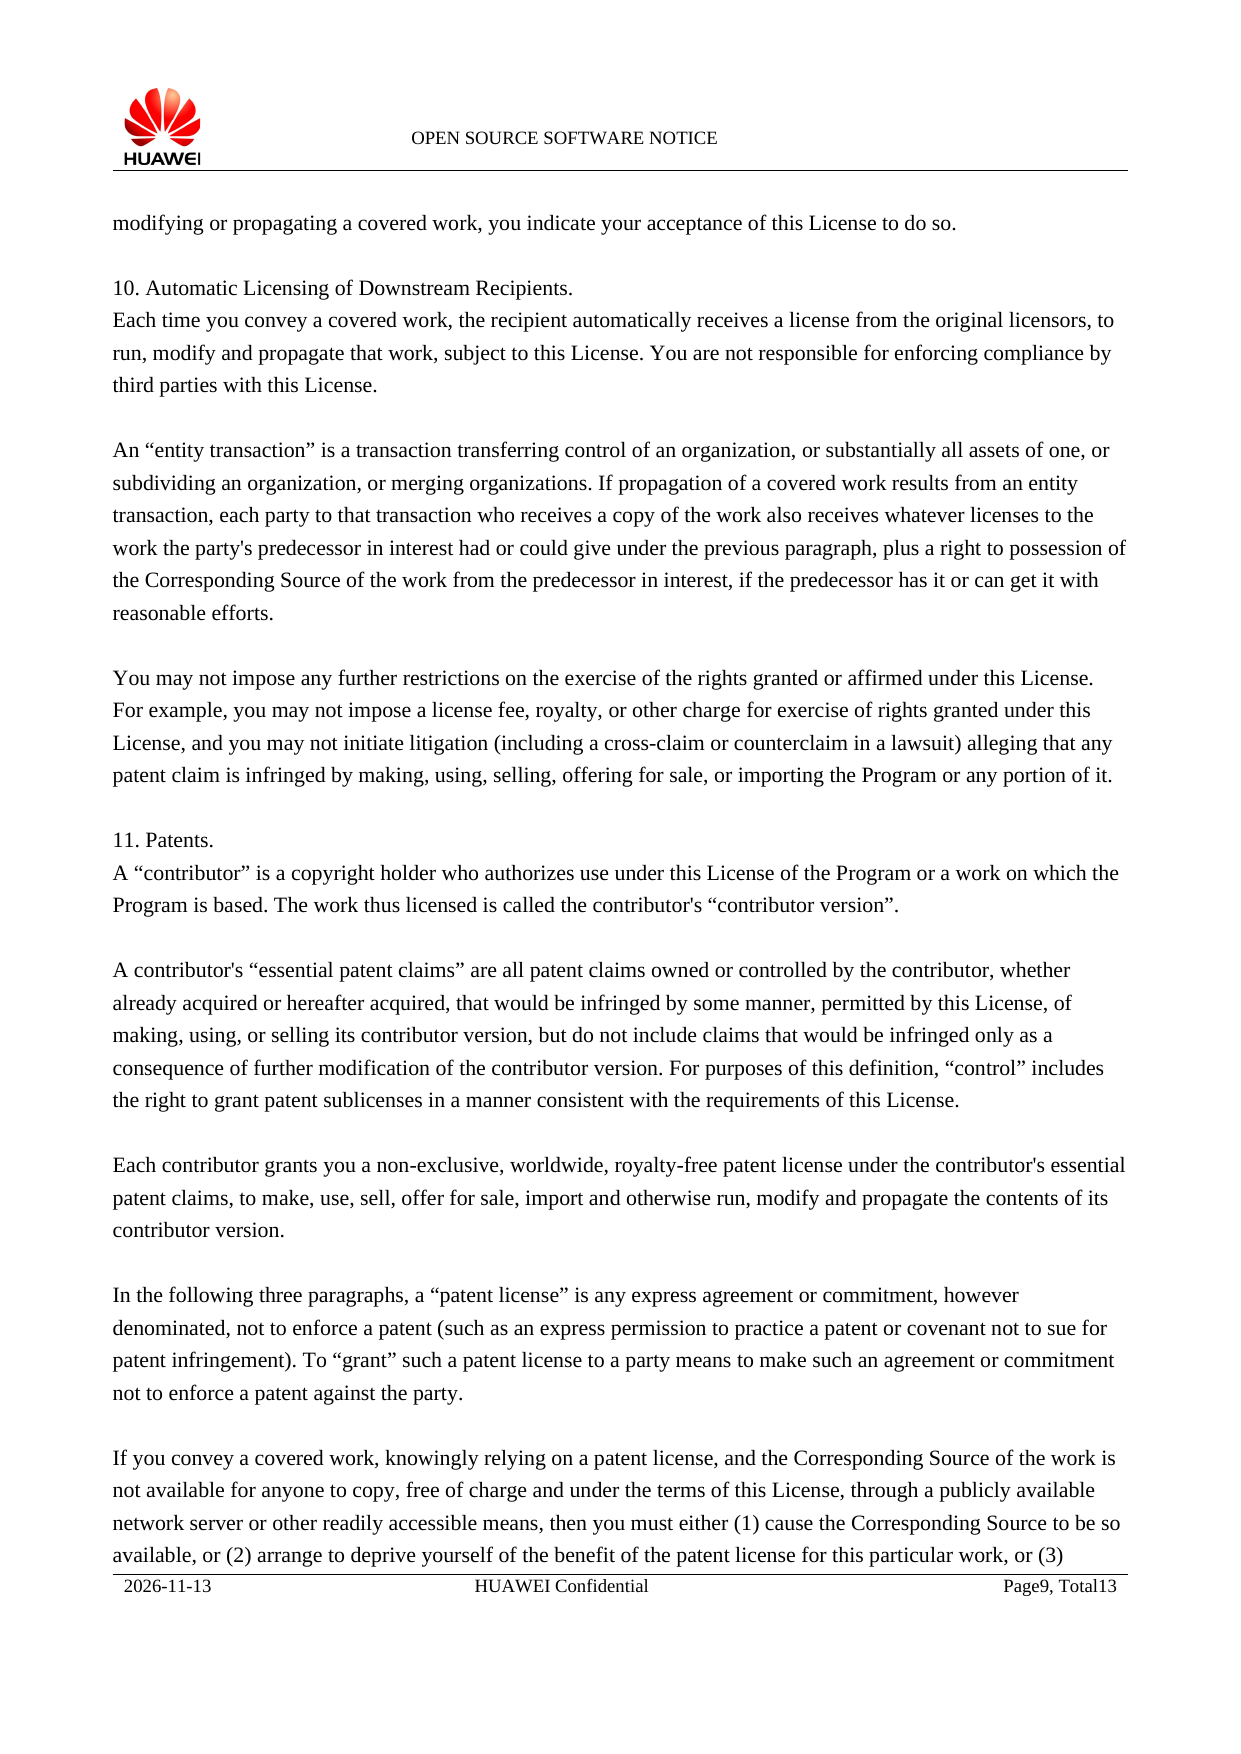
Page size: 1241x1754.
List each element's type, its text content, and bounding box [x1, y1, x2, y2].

picture [124, 88, 201, 165]
